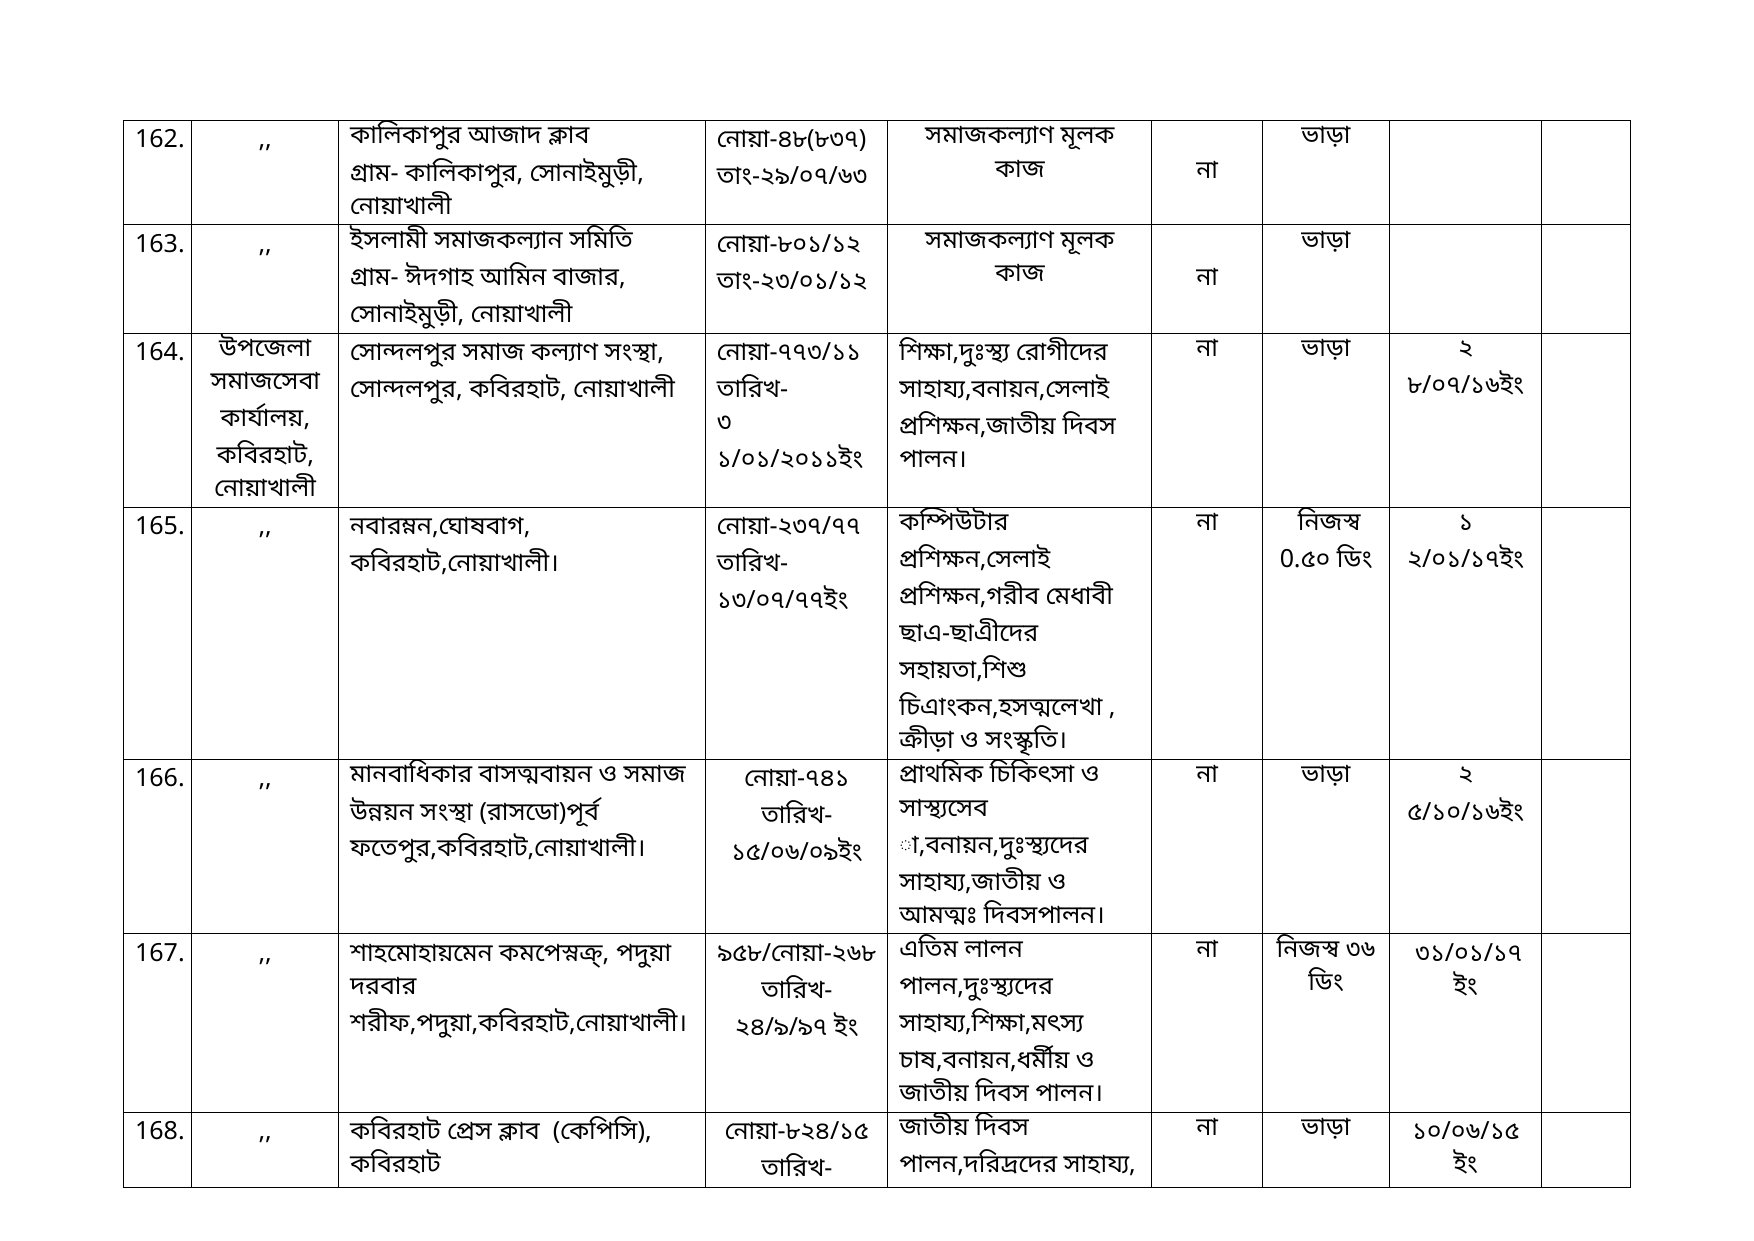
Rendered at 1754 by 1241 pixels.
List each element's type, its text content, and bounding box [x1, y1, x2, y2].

table_cell ,, [192, 121, 338, 224]
table_cell ,, [192, 225, 338, 332]
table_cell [706, 1113, 887, 1187]
table_cell ,, [192, 760, 338, 933]
table_cell ২৮/০৭/১৬ইং [1390, 334, 1541, 507]
table_cell [1542, 760, 1630, 933]
table_cell [124, 334, 191, 507]
table_cell নোয়া-২৩৭/৭৭ তারিখ-১৩/০৭/৭৭ইং [706, 508, 887, 759]
table_cell উপজেলা সমাজসেবা কার্যালয়, কবিরহাট, নোয়াখালী [192, 334, 338, 507]
table_cell ১০/০৬/১৫ ইং [1390, 1113, 1541, 1187]
table_cell ১২/০১/১৭ইং [1390, 508, 1541, 759]
table_cell ৩১/০১/১৭ ইং [1390, 934, 1541, 1112]
table_cell [1542, 934, 1630, 1112]
table_cell নোয়া-৮০১/১২ তাং-২৩/০১/১২ [706, 225, 887, 332]
table_cell [124, 934, 191, 1112]
table_cell নোয়া-৭৪১ তারিখ-১৫/০৬/০৯ইং [706, 760, 887, 933]
table_cell না [1152, 934, 1262, 1112]
table_cell ভাড়া [1263, 121, 1389, 224]
table_cell ভাড়া [1263, 334, 1389, 507]
table_cell [124, 121, 191, 224]
table_cell মানবাধিকার বাসত্মবায়ন ও সমাজ উন্নয়ন সংস্থা (রাসডো)পূর্ব ফতেপুর,কবিরহাট,নোয়াখালী। [339, 760, 705, 933]
table_cell ,, [192, 934, 338, 1112]
table_cell [124, 508, 191, 759]
table_cell ইসলামী সমাজকল্যান সমিতি গ্রাম- ঈদগাহ আমিন বাজার, সোনাইমুড়ী, নোয়াখালী [339, 225, 705, 332]
table_cell নোয়া-৪৮(৮৩৭) তাং-২৯/০৭/৬৩ [706, 121, 887, 224]
table_cell নিজস্ব 0.৫০ ডিং [1263, 508, 1389, 759]
table_cell নবারম্নন,ঘোষবাগ, কবিরহাট,নোয়াখালী। [339, 508, 705, 759]
table_cell না [1152, 334, 1262, 507]
table_cell ভাড়া [1263, 760, 1389, 933]
table_cell [124, 225, 191, 332]
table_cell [339, 1113, 705, 1187]
table_cell না [1152, 760, 1262, 933]
table_cell ,, [192, 1113, 338, 1187]
table_cell ভাড়া [1263, 225, 1389, 332]
table_cell ,, [192, 508, 338, 759]
table_cell কালিকাপুর আজাদ ক্লাব গ্রাম- কালিকাপুর, সোনাইমুড়ী, নোয়াখালী [339, 121, 705, 224]
table_cell সমাজকল্যাণ মূলক কাজ [888, 225, 1151, 332]
table_cell সোন্দলপুর সমাজ কল্যাণ সংস্থা, সোন্দলপুর, কবিরহাট, নোয়াখালী [339, 334, 705, 507]
table_cell [1390, 121, 1541, 224]
table_cell না [1152, 1113, 1262, 1187]
table_cell [124, 760, 191, 933]
table_cell কম্পিউটার প্রশিক্ষন,সেলাই প্রশিক্ষন,গরীব মেধাবী ছাএ-ছাএীদের সহায়তা,শিশু চিএাংকন,হসত্মলেখা , ক্রীড়া ও সংস্কৃতি। [888, 508, 1151, 759]
table_cell না [1152, 508, 1262, 759]
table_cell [888, 1113, 1151, 1187]
table_cell [1542, 334, 1630, 507]
table_cell শিক্ষা,দুঃস্থ্য রোগীদের সাহায্য,বনায়ন,সেলাই প্রশিক্ষন,জাতীয় দিবস পালন। [888, 334, 1151, 507]
table_cell নোয়া-৭৭৩/১১ তারিখ-৩১/০১/২০১১ইং [706, 334, 887, 507]
table_cell [1542, 1113, 1630, 1187]
table_cell ৯৫৮/নোয়া-২৬৮ তারিখ-২৪/৯/৯৭ ইং [706, 934, 887, 1112]
table_cell না [1152, 225, 1262, 332]
table_cell [1542, 508, 1630, 759]
table_cell [124, 1113, 191, 1187]
table_cell নিজস্ব ৩৬ ডিং [1263, 934, 1389, 1112]
table_cell [1542, 225, 1630, 332]
table_cell [1390, 225, 1541, 332]
table_cell না [1152, 121, 1262, 224]
table_cell ভাড়া [1263, 1113, 1389, 1187]
table_cell শাহমোহায়মেন কমপেস্নক্র্, পদুয়া দরবার শরীফ,পদুয়া,কবিরহাট,নোয়াখালী। [339, 934, 705, 1112]
table_cell ২৫/১০/১৬ইং [1390, 760, 1541, 933]
table_cell [1542, 121, 1630, 224]
table_cell এতিম লালন পালন,দুঃস্থ্যদের সাহায্য,শিক্ষা,মৎস্য চাষ,বনায়ন,ধর্মীয় ও জাতীয় দিবস পালন। [888, 934, 1151, 1112]
table_cell প্রাথমিক চিকিৎসা ও সাস্থ্যসেবা,বনায়ন,দুঃস্থ্যদের সাহায্য,জাতীয় ও আমত্মঃ দিবসপালন। [888, 760, 1151, 933]
table_cell সমাজকল্যাণ মূলক কাজ [888, 121, 1151, 224]
